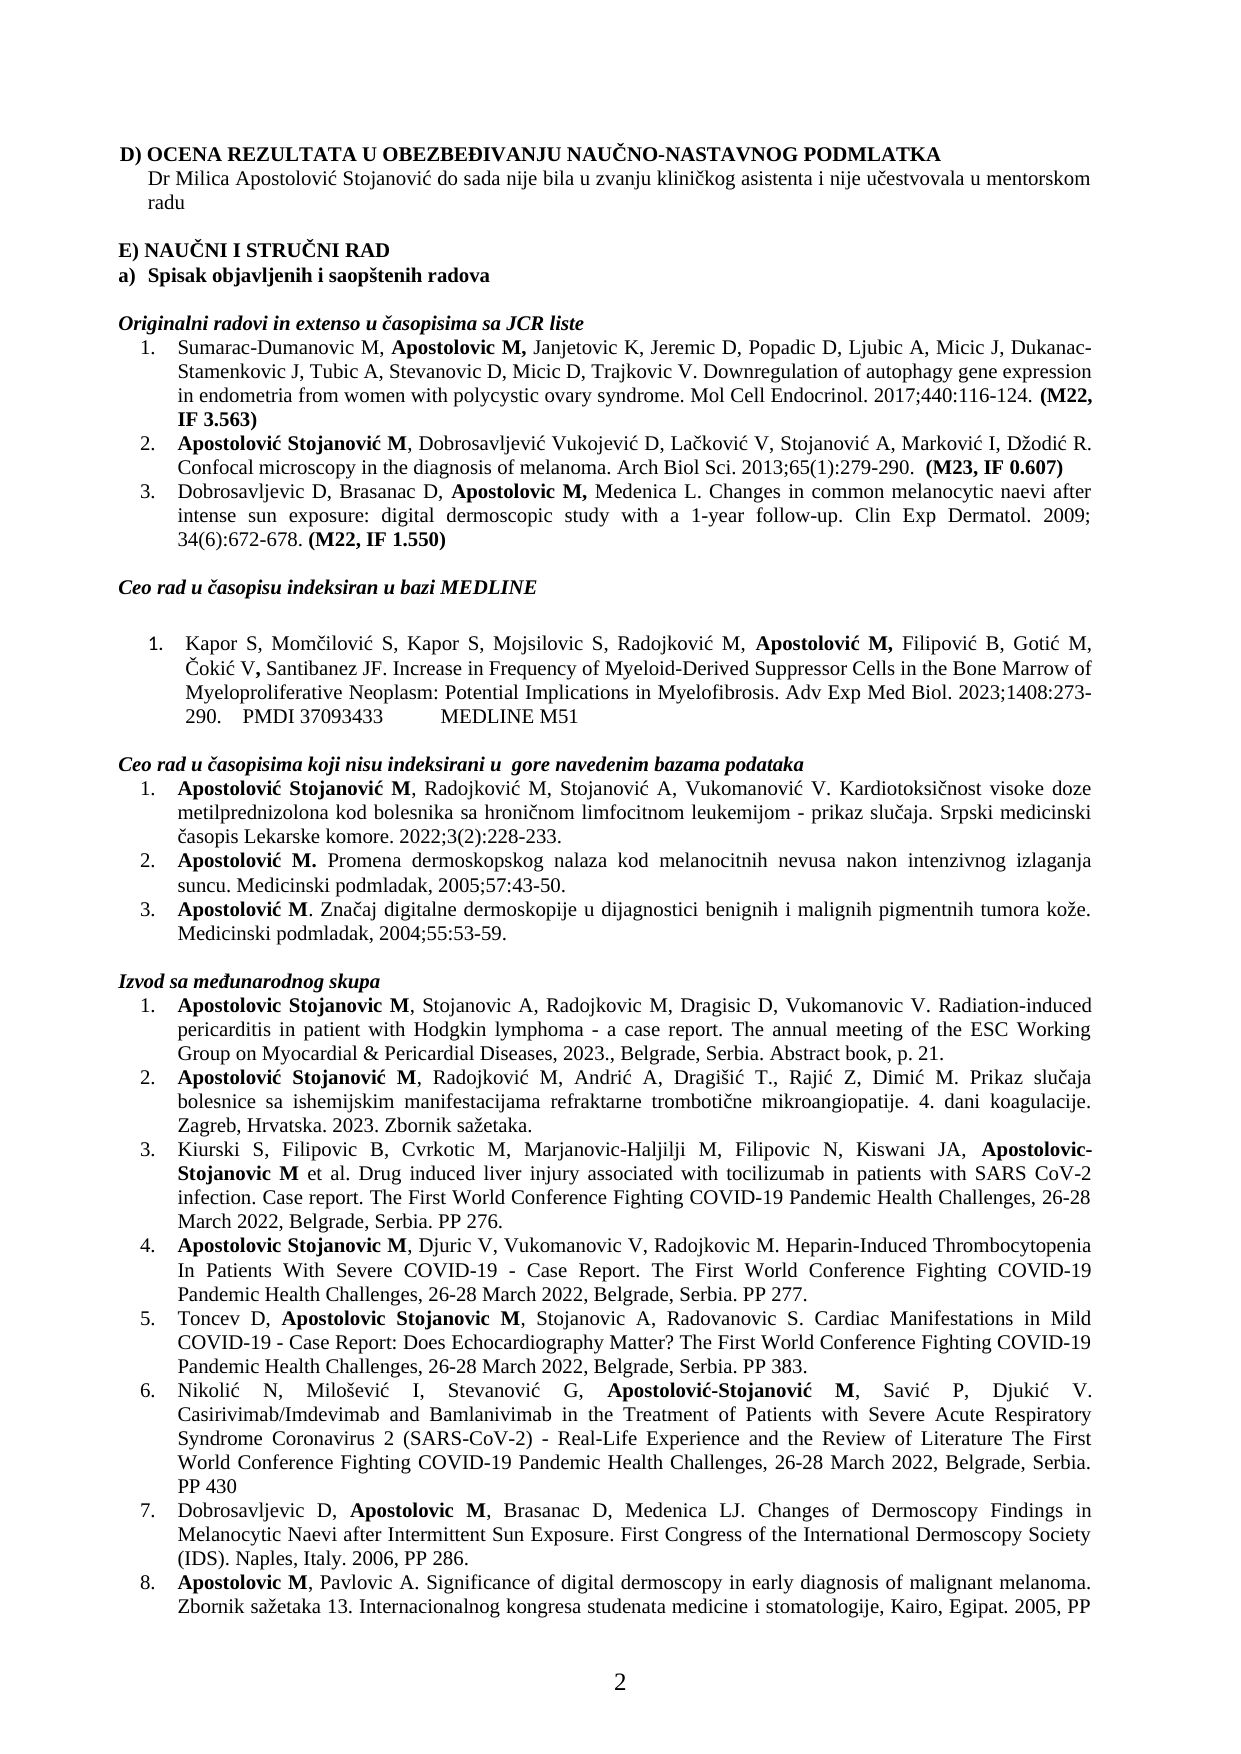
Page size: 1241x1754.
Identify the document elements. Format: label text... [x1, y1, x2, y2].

text Originalni radovi in extenso u časopisima sa JCR liste [118, 311, 1092, 335]
text Dr Milica Apostolović Stojanović do sada nije bila u zvanju kliničkog asistenta i nije učestvovala u mentorskom radu [148, 166, 1092, 214]
list Apostolovic Stojanovic M, Djuric V, Vukomanovic V, Radojkovic M. Heparin-Induced Thrombocytopenia In Patients With Severe COVID-19 - Case Report. The First World Conference Fighting COVID-19 Pandemic Health Challenges, 26-28 March 2022, Belgrade, Serbia. PP 277. [140, 1233, 1092, 1306]
list Nikolić N, Milošević I, Stevanović G, Apostolović-Stojanović M, Savić P, Djukić V. Casirivimab/Imdevimab and Bamlanivimab in the Treatment of Patients with Severe Acute Respiratory Syndrome Coronavirus 2 (SARS-CoV-2) - Real-Life Experience and the Review of Literature The First World Conference Fighting COVID-19 Pandemic Health Challenges, 26-28 March 2022, Belgrade, Serbia. PP 430 [140, 1378, 1092, 1498]
list Apostolović Stojanović M, Dobrosavljević Vukojević D, Lačković V, Stojanović A, Marković I, Džodić R. Confocal microscopy in the diagnosis of melanoma. Arch Biol Sci. 2013;65(1):279-290. (M23, IF 0.607) [140, 431, 1092, 479]
text E) NAUČNI I STRUČNI RAD [118, 238, 1092, 262]
list Sumarac-Dumanovic M, Apostolovic M, Janjetovic K, Jeremic D, Popadic D, Ljubic A, Micic J, Dukanac-Stamenkovic J, Tubic A, Stevanovic D, Micic D, Trajkovic V. Downregulation of autophagy gene expression in endometria from women with polycystic ovary syndrome. Mol Cell Endocrinol. 2017;440:116-124. (M22, IF 3.563) [140, 335, 1092, 431]
text Ceo rad u časopisima koji nisu indeksirani u gore navedenim bazama podataka [118, 752, 1092, 776]
list Kiurski S, Filipovic B, Cvrkotic M, Marjanovic-Haljilji M, Filipovic N, Kiswani JA, Apostolovic-Stojanovic M et al. Drug induced liver injury associated with tocilizumab in patients with SARS CoV-2 infection. Case report. The First World Conference Fighting COVID-19 Pandemic Health Challenges, 26-28 March 2022, Belgrade, Serbia. PP 276. [140, 1137, 1092, 1233]
list Dobrosavljevic D, Brasanac D, Apostolovic M, Medenica L. Changes in common melanocytic naevi after intense sun exposure: digital dermoscopic study with a 1-year follow-up. Clin Exp Dermatol. 2009; 34(6):672-678. (M22, IF 1.550) [140, 479, 1092, 551]
list Apostolović M. Značaj digitalne dermoskopije u dijagnostici benignih i malignih pigmentnih tumora kože. Medicinski podmladak, 2004;55:53-59. [140, 897, 1092, 945]
list Toncev D, Apostolovic Stojanovic M, Stojanovic A, Radovanovic S. Cardiac Manifestations in Mild COVID-19 - Case Report: Does Echocardiography Matter? The First World Conference Fighting COVID-19 Pandemic Health Challenges, 26-28 March 2022, Belgrade, Serbia. PP 383. [140, 1306, 1092, 1378]
text Ceo rad u časopisu indeksiran u bazi MEDLINE [118, 575, 1092, 599]
text Izvod sa međunarodnog skupa [118, 969, 1092, 993]
text D) OCENA REZULTATA U OBEZBEĐIVANJU NAUČNO-NASTAVNOG PODMLATKA [119, 142, 1092, 166]
list Apostolović Stojanović M, Radojković M, Andrić A, Dragišić T., Rajić Z, Dimić M. Prikaz slučaja bolesnice sa ishemijskim manifestacijama refraktarne trombotične mikroangiopatije. 4. dani koagulacije. Zagreb, Hrvatska. 2023. Zbornik sažetaka. [140, 1065, 1092, 1137]
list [140, 1570, 1092, 1618]
list Apostolović M. Promena dermoskopskog nalaza kod melanocitnih nevusa nakon intenzivnog izlaganja suncu. Medicinski podmladak, 2005;57:43-50. [140, 848, 1092, 897]
list Spisak objavljenih i saopštenih radova [118, 262, 1092, 287]
list Kapor S, Momčilović S, Kapor S, Mojsilovic S, Radojković M, Apostolović M, Filipović B, Gotić M, Čokić V, Santibanez JF. Increase in Frequency of Myeloid-Derived Suppressor Cells in the Bone Marrow of Myeloproliferative Neoplasm: Potential Implications in Myelofibrosis. Adv Exp Med Biol. 2023;1408:273-290. PMDI 37093433 MEDLINE M51 [148, 631, 1092, 728]
list Apostolovic Stojanovic M, Stojanovic A, Radojkovic M, Dragisic D, Vukomanovic V. Radiation-induced pericarditis in patient with Hodgkin lymphoma - a case report. The annual meeting of the ESC Working Group on Myocardial & Pericardial Diseases, 2023., Belgrade, Serbia. Abstract book, p. 21. [140, 993, 1092, 1065]
list Dobrosavljevic D, Apostolovic M, Brasanac D, Medenica LJ. Changes of Dermoscopy Findings in Melanocytic Naevi after Intermittent Sun Exposure. First Congress of the International Dermoscopy Society (IDS). Naples, Italy. 2006, PP 286. [140, 1498, 1092, 1570]
list Apostolović Stojanović M, Radojković M, Stojanović A, Vukomanović V. Kardiotoksičnost visoke doze metilprednizolona kod bolesnika sa hroničnom limfocitnom leukemijom - prikaz slučaja. Srpski medicinski časopis Lekarske komore. 2022;3(2):228-233. [140, 776, 1092, 848]
